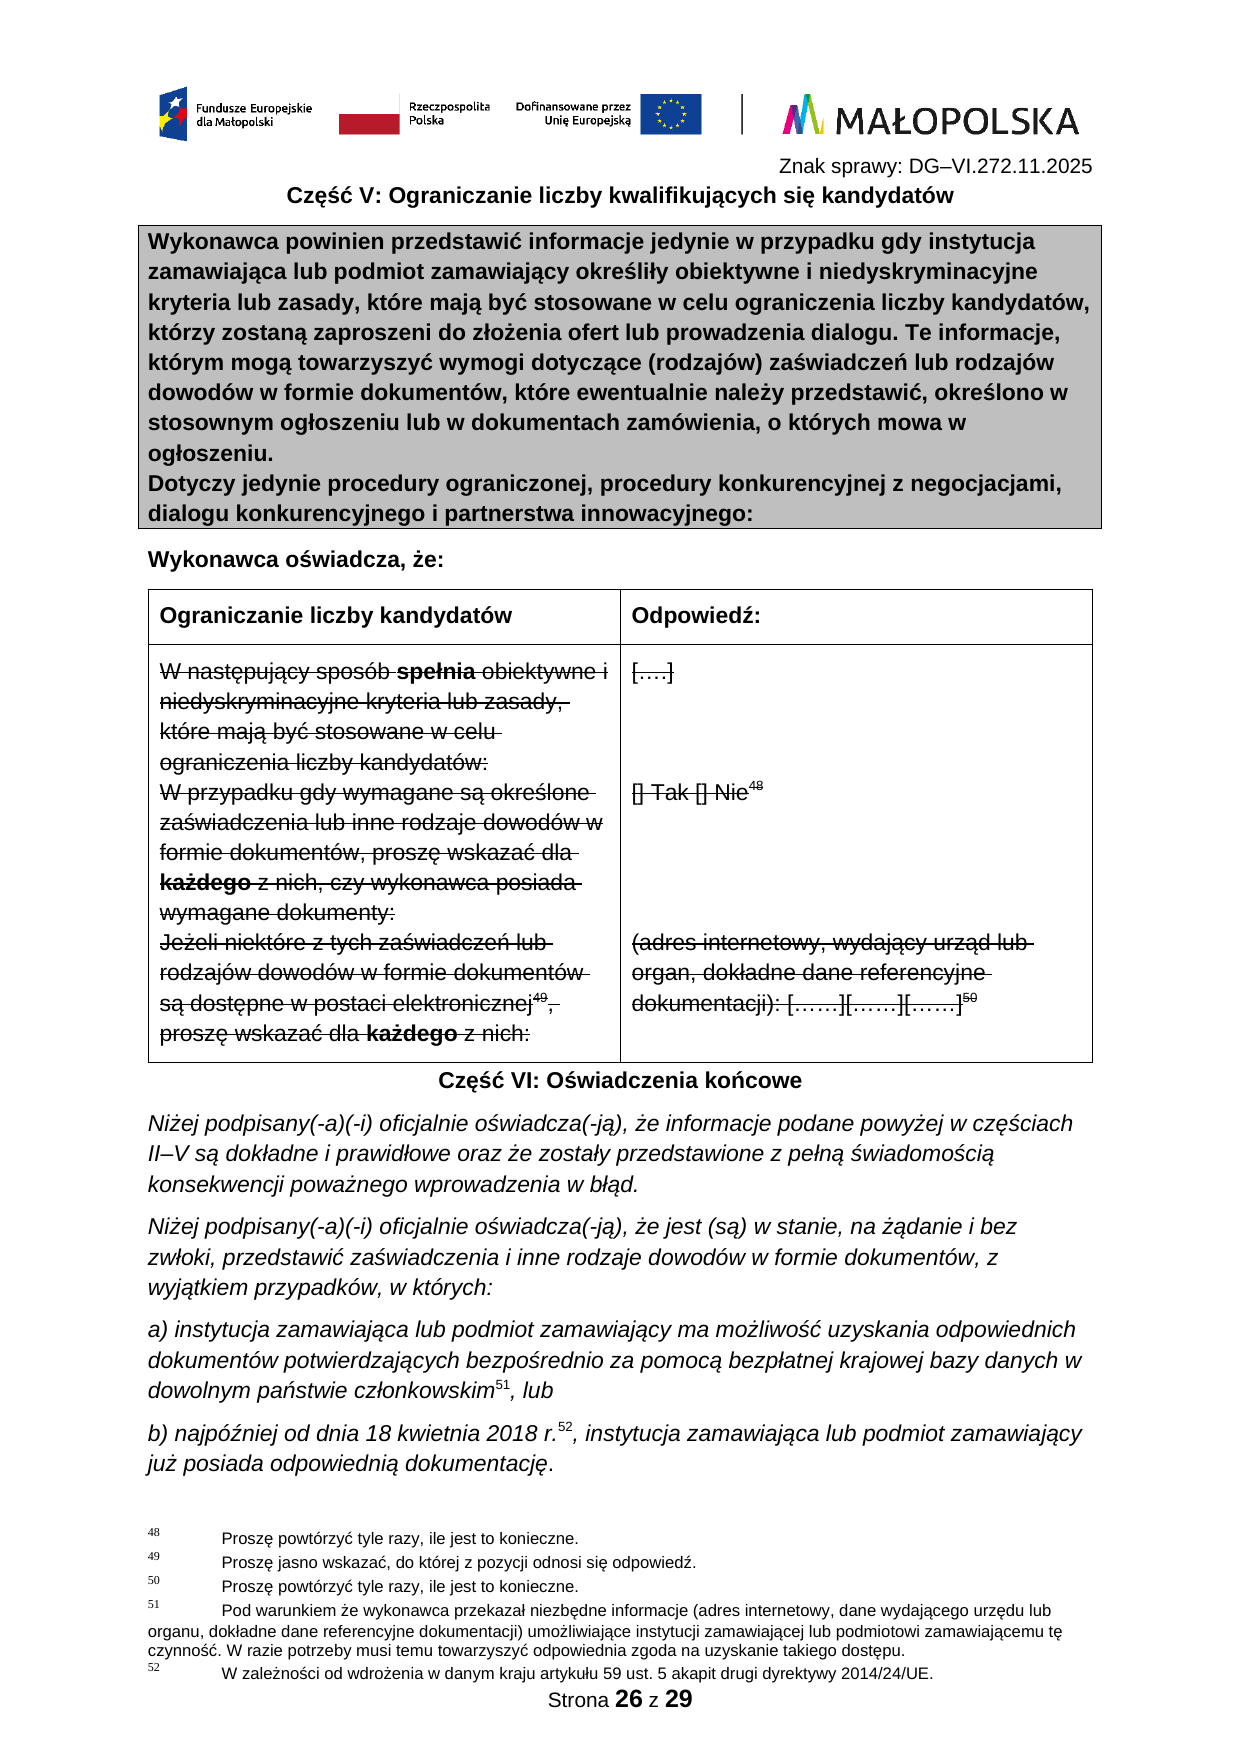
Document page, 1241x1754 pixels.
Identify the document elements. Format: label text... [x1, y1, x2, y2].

text Część VI: Oświadczenia końcowe [148, 1067, 1093, 1094]
table_cell (adres internetowy, wydający urząd lub organ, dokładne dane referencyjne dokumentacji): [……][……][……] [621, 929, 1092, 1062]
text b) najpóźniej od dnia 18 kwietnia 2018 r., instytucja zamawiająca lub podmiot zamawiający już posiada odpowiednią dokumentację. [148, 1419, 1093, 1476]
table_cell Jeżeli niektóre z tych zaświadczeń lub rodzajów dowodów w formie dokumentów są dostępne w postaci elektronicznej, proszę wskazać dla każdego z nich: [149, 929, 620, 1062]
table_cell [] Tak [] Nie [621, 779, 1092, 929]
table_cell [….] [621, 645, 1092, 778]
text Wykonawca oświadcza, że: [148, 546, 1093, 572]
text Niżej podpisany(-a)(-i) oficjalnie oświadcza(-ją), że informacje podane powyżej w częściach II–V są dokładne i prawidłowe oraz że zostały przedstawione z pełną świadomością konsekwencji poważnego wprowadzenia w błąd. [148, 1110, 1093, 1197]
table_header Ograniczanie liczby kandydatów [149, 590, 620, 644]
text Niżej podpisany(-a)(-i) oficjalnie oświadcza(-ją), że jest (są) w stanie, na żądanie i bez zwłoki, przedstawić zaświadczenia i inne rodzaje dowodów w formie dokumentów, z wyjątkiem przypadków, w których: [148, 1213, 1093, 1300]
text a) instytucja zamawiająca lub podmiot zamawiający ma możliwość uzyskania odpowiednich dokumentów potwierdzających bezpośrednio za pomocą bezpłatnej krajowej bazy danych w dowolnym państwie członkowskim, lub [148, 1316, 1093, 1403]
table_header Odpowiedź: [621, 590, 1092, 644]
text Część V: Ograniczanie liczby kwalifikujących się kandydatów [148, 182, 1093, 208]
text Wykonawca powinien przedstawić informacje jedynie w przypadku gdy instytucja zamawiająca lub podmiot zamawiający określiły obiektywne i niedyskryminacyjne kryteria lub zasady, które mają być stosowane w celu ograniczenia liczby kandydatów, którzy zostaną zaproszeni do złożenia ofert lub prowadzenia dialogu. Te informacje, którym mogą towarzyszyć wymogi dotyczące (rodzajów) zaświadczeń lub rodzajów dowodów w formie dokumentów, które ewentualnie należy przedstawić, określono w stosownym ogłoszeniu lub w dokumentach zamówienia, o których mowa w ogłoszeniu. Dotyczy jedynie procedury ograniczonej, procedury konkurencyjnej z negocjacjami, dialogu konkurencyjnego i partnerstwa innowacyjnego: [139, 226, 1101, 528]
picture [147, 73, 1093, 154]
table_cell W następujący sposób spełnia obiektywne i niedyskryminacyjne kryteria lub zasady, które mają być stosowane w celu ograniczenia liczby kandydatów: [149, 645, 620, 778]
table_cell W przypadku gdy wymagane są określone zaświadczenia lub inne rodzaje dowodów w formie dokumentów, proszę wskazać dla każdego z nich, czy wykonawca posiada wymagane dokumenty: [149, 779, 620, 929]
